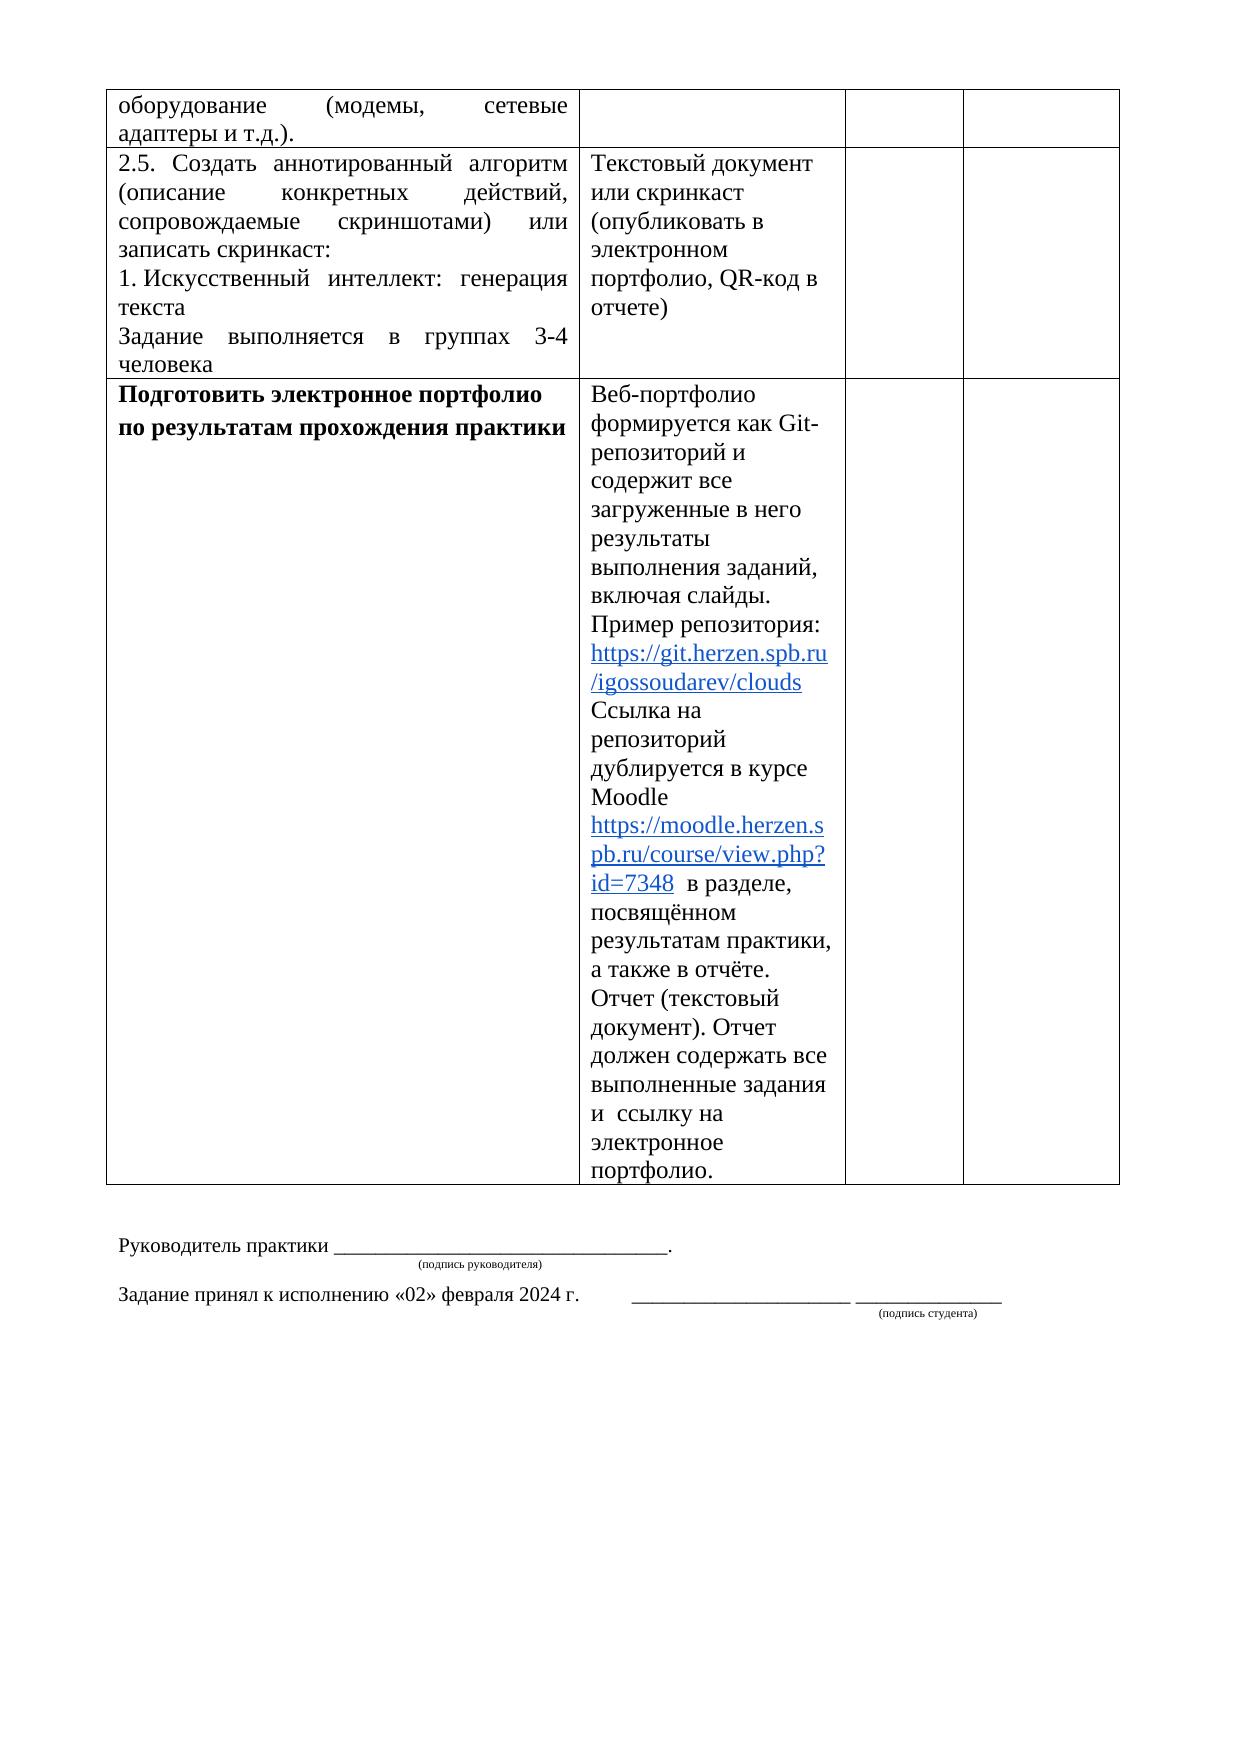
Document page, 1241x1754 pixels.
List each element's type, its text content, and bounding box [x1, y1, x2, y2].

text (подпись руководителя) [343, 1257, 1152, 1282]
table_cell Веб-портфолио формируется как Git-репозиторий и содержит все загруженные в него результаты выполнения заданий, включая слайды. Пример репозитория: https://git.herzen.spb.ru/igossoudarev/clouds Ссылка на репозиторий дублируется в курсе Moodle https://moodle.herzen.spb.ru/course/view.php?id=7348 в разделе, посвящённом результатам практики, а также в отчёте. Отчет (текстовый документ). Отчет должен содержать все выполненные задания и ссылку на электронное портфолио. [580, 379, 845, 1184]
text (подпись студента) [118, 1306, 1152, 1330]
table_cell [846, 148, 963, 378]
text Задание принял к исполнению «02» февраля 2024 г. _____________________ ______________ [118, 1282, 1152, 1306]
table_cell Текстовый документ или скринкаст (опубликовать в электронном портфолио, QR-код в отчете) [580, 148, 845, 378]
table_cell 2.5. Создать аннотированный алгоритм (описание конкретных действий, сопровождаемые скриншотами) или записать скринкаст: 1. Искусственный интеллект: генерация текста Задание выполняется в группах 3-4 человека [107, 148, 579, 378]
text Руководитель практики ________________________________. [118, 1233, 1152, 1257]
table_cell Подготовить электронное портфолио по результатам прохождения практики [107, 379, 579, 1184]
table_cell [846, 379, 963, 1184]
table_cell [964, 148, 1119, 378]
table_cell [964, 379, 1119, 1184]
